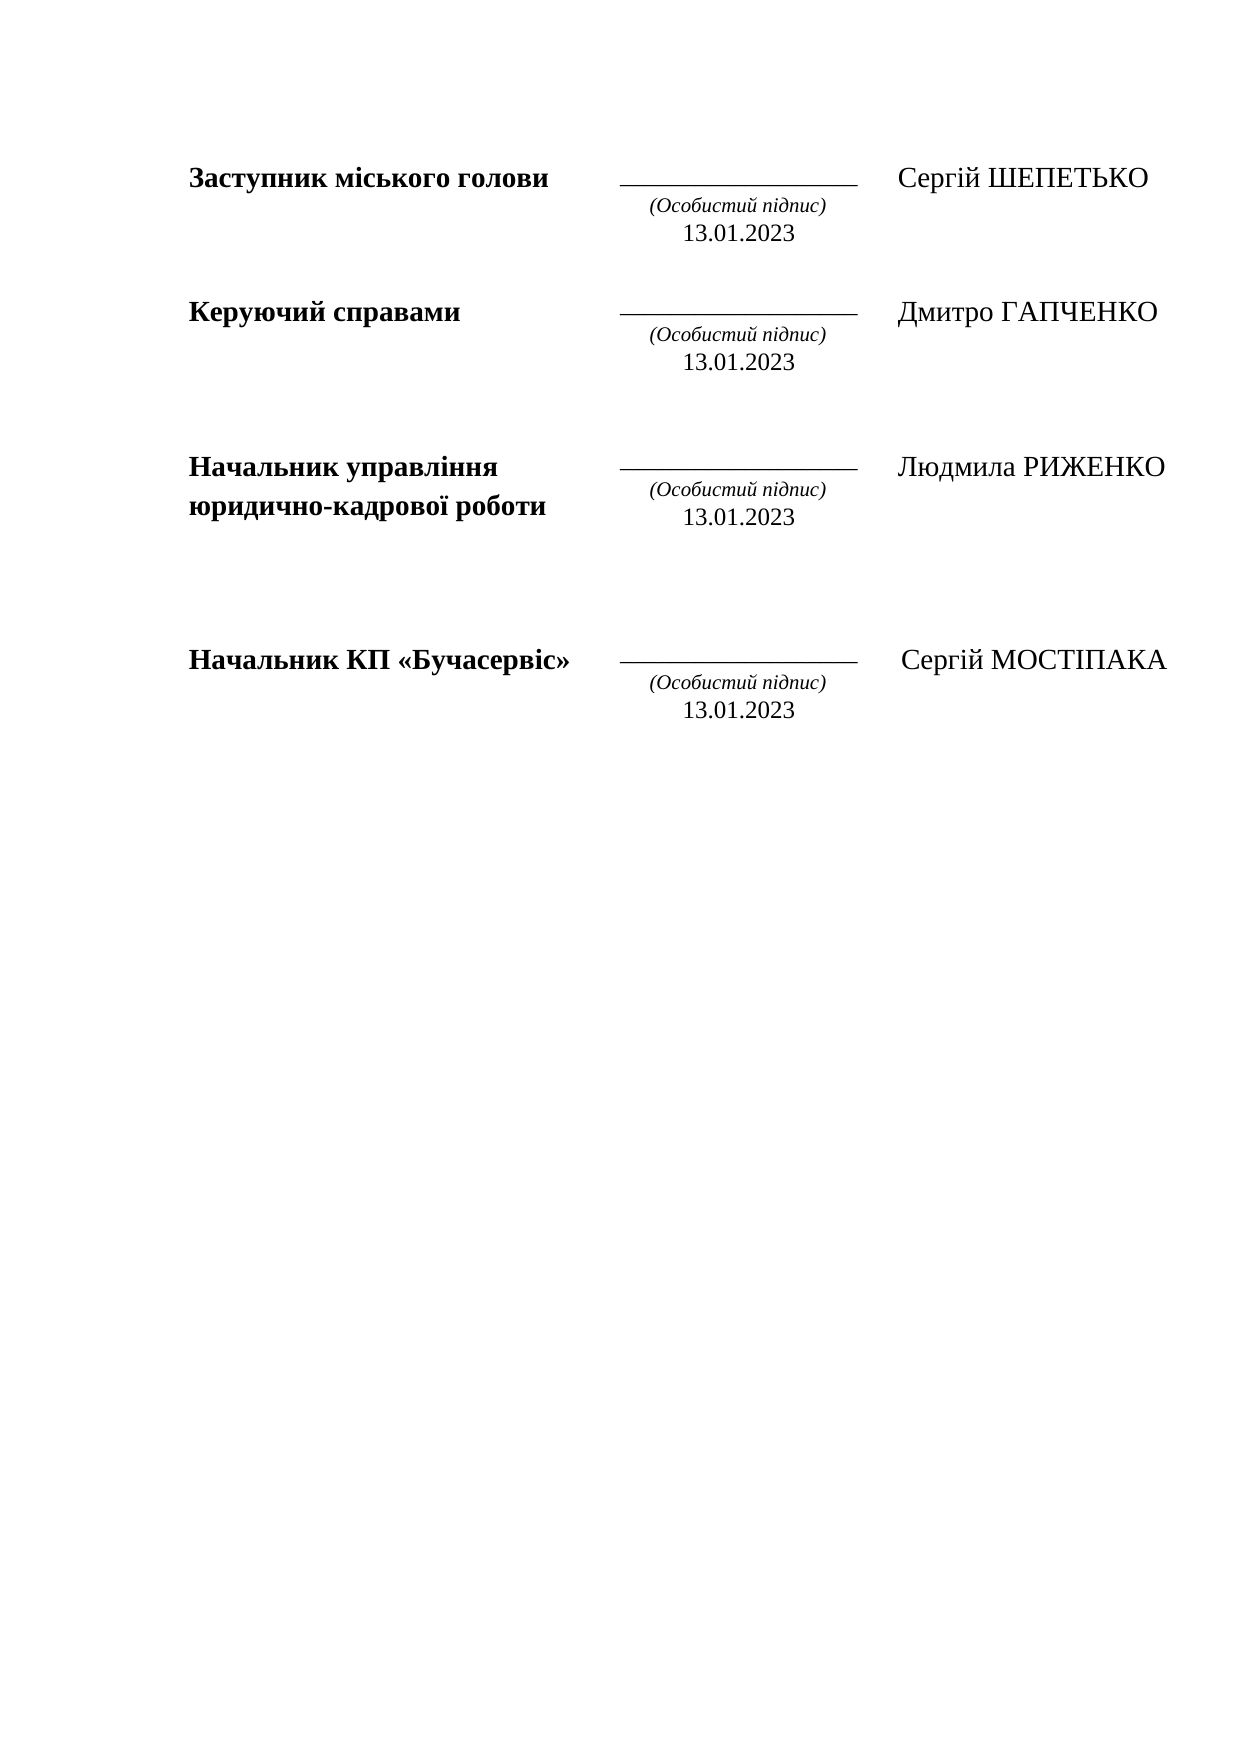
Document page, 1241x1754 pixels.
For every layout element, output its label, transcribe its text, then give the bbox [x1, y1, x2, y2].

table_cell Людмила РИЖЕНКО [886, 411, 1182, 604]
table_cell ___________________ (Особистий підпис) 13.01.2023 [591, 256, 886, 411]
table_cell Начальник КП «Бучасервіс» [177, 604, 591, 758]
table_cell Начальник управління юридично-кадрової роботи [177, 411, 591, 604]
table_header Заступник міського голови [177, 160, 591, 256]
table_cell ___________________ (Особистий підпис) 13.01.2023 [591, 604, 886, 758]
table_header Сергій ШЕПЕТЬКО [886, 160, 1182, 256]
table_cell Дмитро ГАПЧЕНКО [886, 256, 1182, 411]
table_cell Сергій МОСТІПАКА [886, 604, 1182, 758]
table_cell Керуючий справами [177, 256, 591, 411]
table_header ___________________ (Особистий підпис) 13.01.2023 [591, 160, 886, 256]
table_cell ___________________ (Особистий підпис) 13.01.2023 [591, 411, 886, 604]
